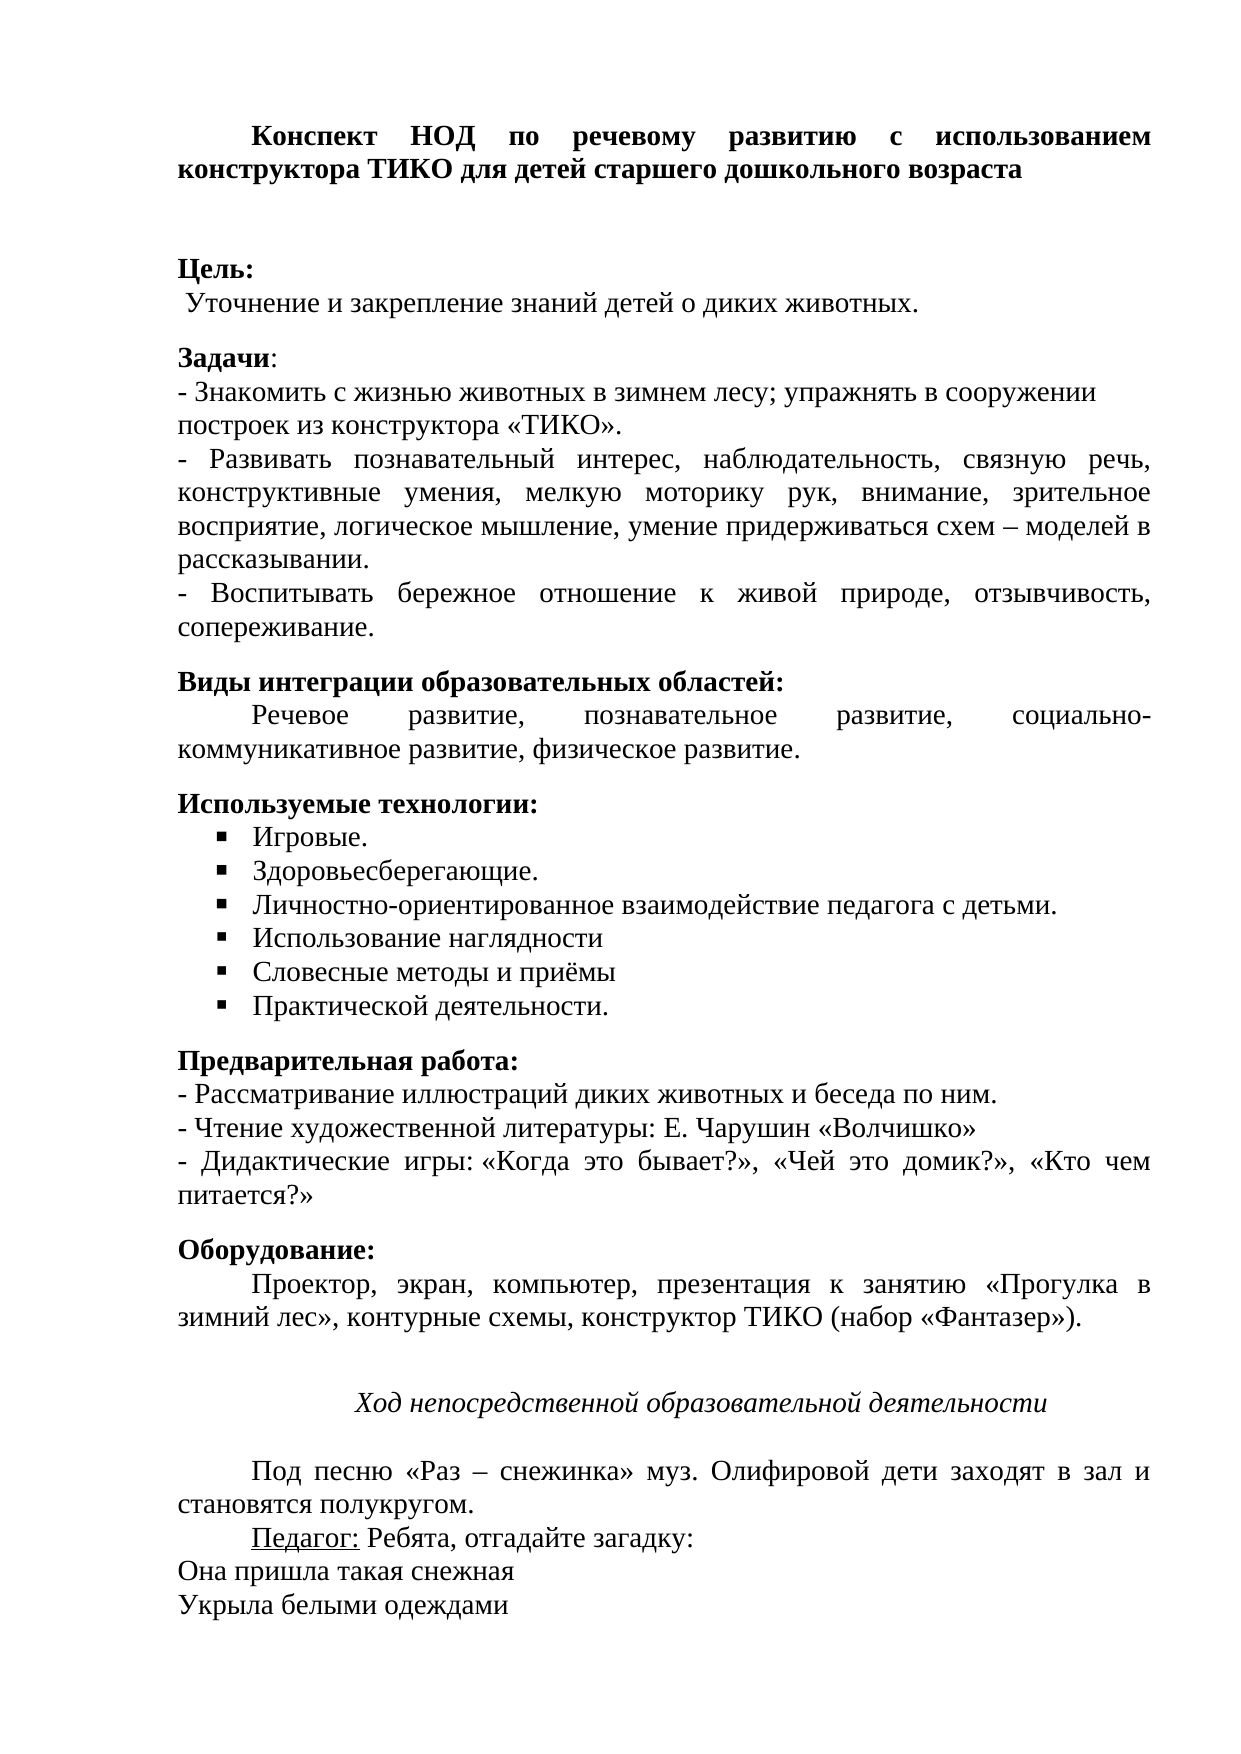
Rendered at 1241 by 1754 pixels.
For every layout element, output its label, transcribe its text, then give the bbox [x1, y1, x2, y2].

text Оборудование: [177, 1232, 1152, 1266]
text Предварительная работа: [177, 1043, 1152, 1076]
text Речевое развитие, познавательное развитие, социально-коммуникативное развитие, физическое развитие. [177, 697, 1152, 764]
text Используемые технологии: [177, 786, 1152, 819]
text Под песню «Раз – снежинка» муз. Олифировой дети заходят в зал и становятся полукругом. [177, 1453, 1152, 1520]
list Использование наглядности [215, 920, 1152, 954]
text Конспект НОД по речевому развитию с использованием конструктора ТИКО для детей старшего дошкольного возраста [177, 118, 1152, 185]
list Личностно-ориентированное взаимодействие педагога с детьми. [215, 887, 1152, 920]
text Уточнение и закрепление знаний детей о диких животных. [177, 285, 1152, 319]
list Практической деятельности. [215, 988, 1152, 1021]
text - Развивать познавательный интерес, наблюдательность, связную речь, конструктивные умения, мелкую моторику рук, внимание, зрительное восприятие, логическое мышление, умение придерживаться схем – моделей в рассказывании. [177, 441, 1152, 575]
text - Дидактические игры: «Когда это бывает?», «Чей это домик?», «Кто чем питается?» [177, 1143, 1152, 1211]
text Виды интеграции образовательных областей: [177, 664, 1152, 697]
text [177, 1520, 1152, 1620]
text Проектор, экран, компьютер, презентация к занятию «Прогулка в зимний лес», контурные схемы, конструктор ТИКО (набор «Фантазер»). [177, 1266, 1152, 1333]
list Игровые. [215, 819, 1152, 853]
text Ход непосредственной образовательной деятельности [177, 1386, 1152, 1419]
text - Чтение художественной литературы: Е. Чарушин «Волчишко» [177, 1110, 1152, 1143]
list Словесные методы и приёмы [215, 954, 1152, 988]
text Задачи: [177, 340, 1152, 374]
text - Воспитывать бережное отношение к живой природе, отзывчивость, сопереживание. [177, 575, 1152, 642]
text - Знакомить с жизнью животных в зимнем лесу; упражнять в сооружении построек из конструктора «ТИКО». [177, 374, 1152, 441]
text - Рассматривание иллюстраций диких животных и беседа по ним. [177, 1076, 1152, 1110]
list Здоровьесберегающие. [215, 853, 1152, 887]
text Цель: [177, 252, 1152, 285]
